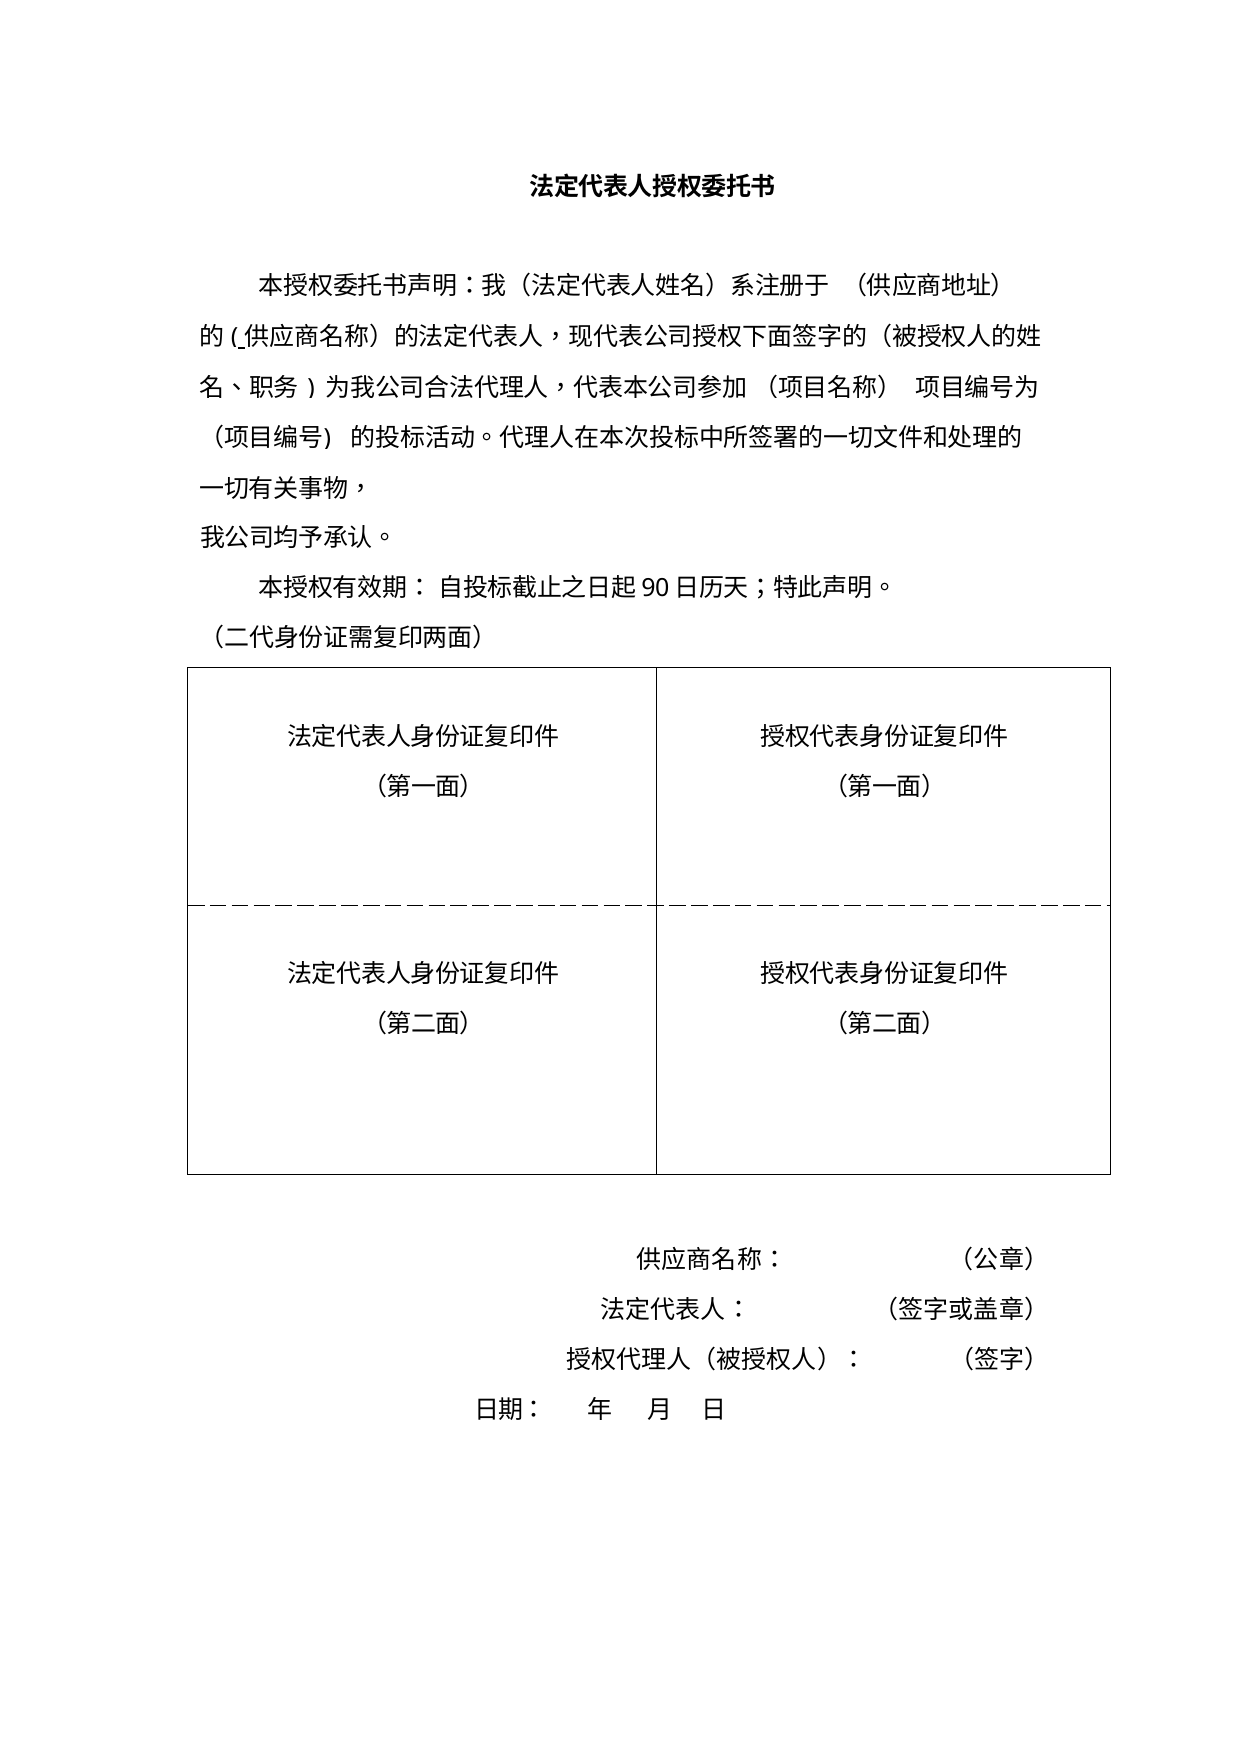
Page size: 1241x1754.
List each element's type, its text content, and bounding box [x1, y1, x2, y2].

table_header 授权代表身份证复印件 （第一面） [657, 668, 1110, 905]
text 本授权有效期： 自投标截止之日起90日历天；特此声明。 [259, 571, 1053, 603]
text 授权代理人（被授权人）： （签字） [187, 1343, 1049, 1375]
text 本授权委托书声明：我（法定代表人姓名）系注册于 （供应商地址） 的 ( 供应商名称）的法定代表人，现代表公司授权下面签字的（被授权人的姓名、职务 ) 为我公司合法代理人，代表本公司参加 （项目名称） 项目编号为 （项目编号) 的投标活动。代理人在本次投标中所签署的一切文件和处理的一切有关事物， [199, 268, 1045, 505]
text 日期： 年 月 日 [187, 1393, 1053, 1424]
text 法定代表人： （签字或盖章） [187, 1293, 1049, 1325]
table_cell 法定代表人身份证复印件 （第二面） [188, 905, 656, 1174]
text 我公司均予承认。 [200, 522, 1053, 553]
table_cell 授权代表身份证复印件 （第二面） [657, 905, 1110, 1174]
table_header 法定代表人身份证复印件 （第一面） [188, 668, 656, 905]
text 供应商名称： （公章） [187, 1243, 1049, 1275]
text （二代身份证需复印两面） [199, 621, 1053, 652]
text 法定代表人授权委托书 [529, 170, 1053, 201]
